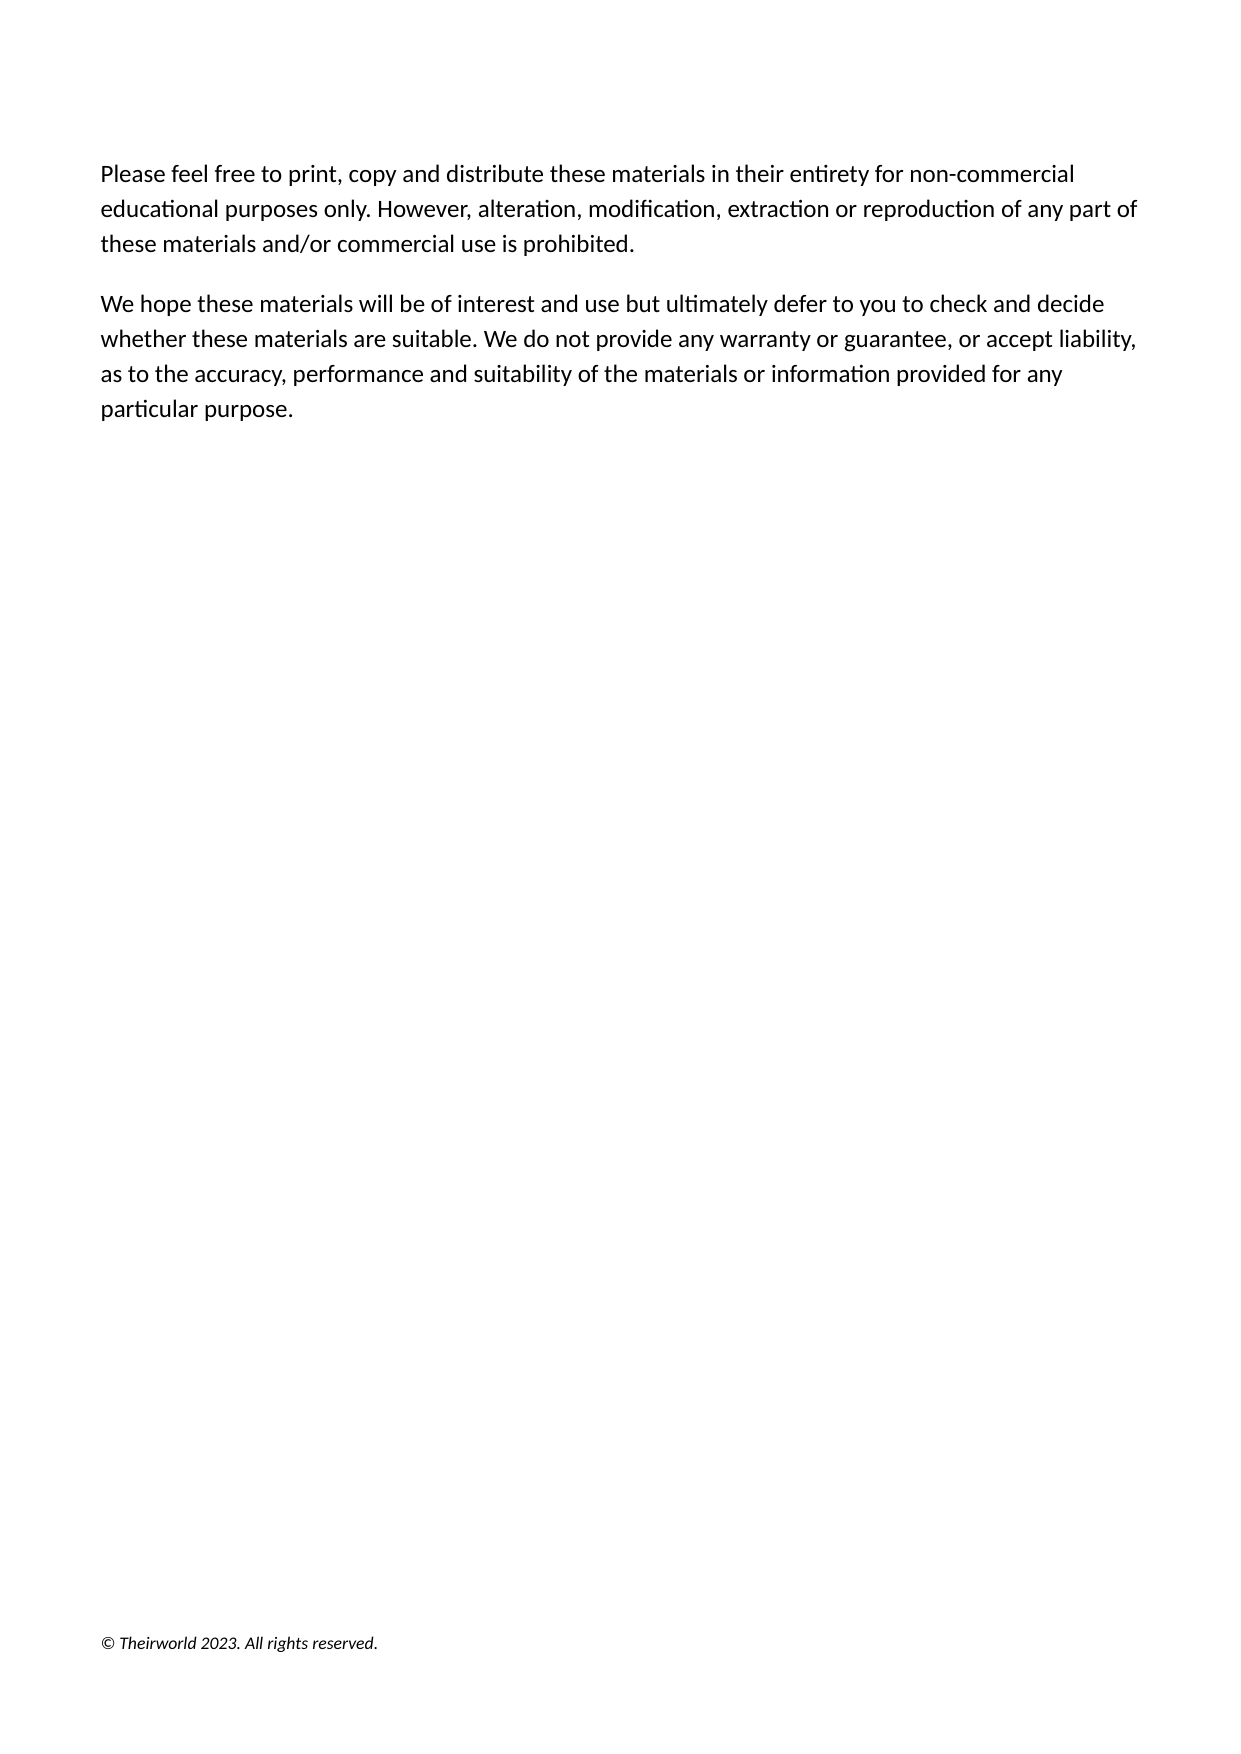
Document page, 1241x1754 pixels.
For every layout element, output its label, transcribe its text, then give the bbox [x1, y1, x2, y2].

text Please feel free to print, copy and distribute these materials in their entirety for non-commercial educational purposes only. However, alteration, modification, extraction or reproduction of any part of these materials and/or commercial use is prohibited. [100, 158, 1140, 258]
text We hope these materials will be of interest and use but ultimately defer to you to check and decide whether these materials are suitable. We do not provide any warranty or guarantee, or accept liability, as to the accuracy, performance and suitability of the materials or information provided for any particular purpose. [100, 288, 1140, 423]
